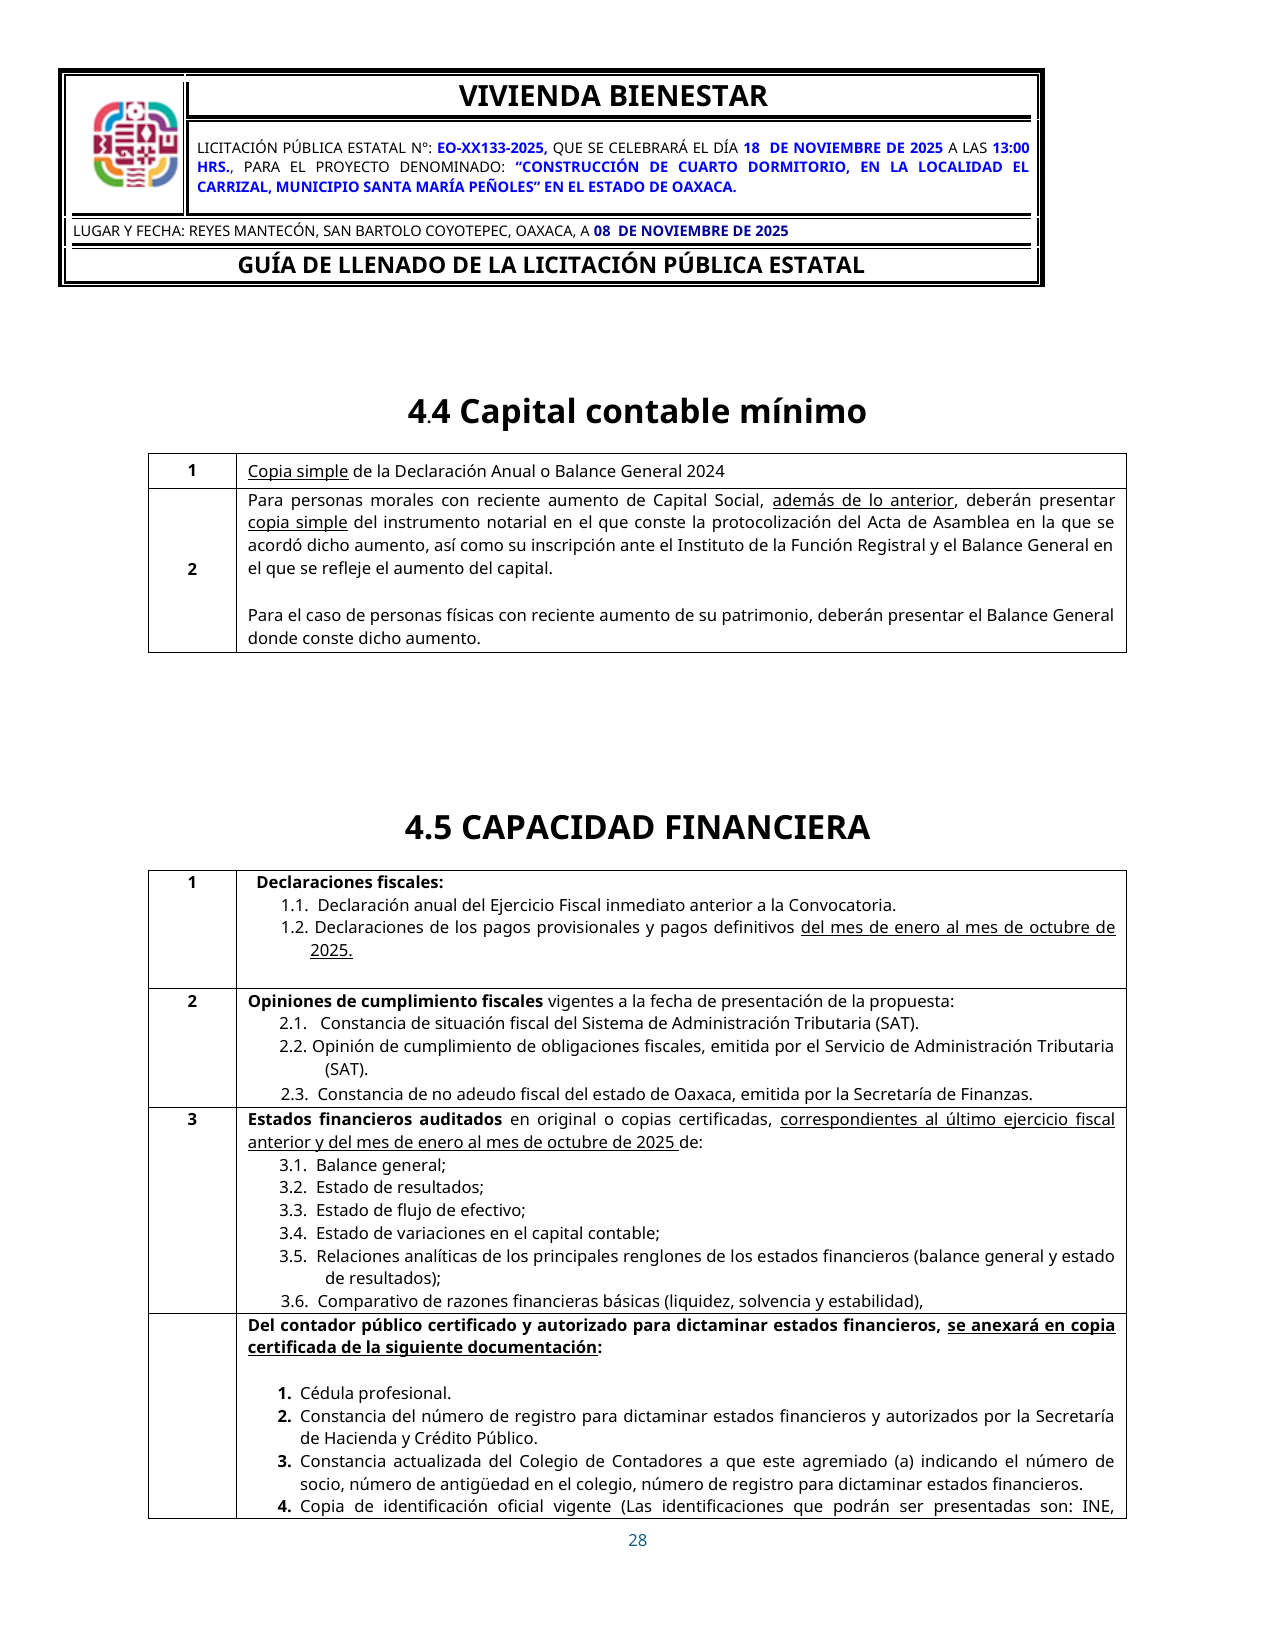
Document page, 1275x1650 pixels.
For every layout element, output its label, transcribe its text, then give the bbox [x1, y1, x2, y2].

picture [184, 93, 189, 193]
table_header Declaraciones fiscales: 1.1. Declaración anual del Ejercicio Fiscal inmediato anterior a la Convocatoria. 1.2. Declaraciones de los pagos provisionales y pagos definitivos del mes de enero al mes de octubre de 2025. [237, 871, 1126, 988]
table_cell 3 [149, 1108, 236, 1312]
table_cell Para personas morales con reciente aumento de Capital Social, además de lo anterior, deberán presentar copia simple del instrumento notarial en el que conste la protocolización del Acta de Asamblea en la que se acordó dicho aumento, así como su inscripción ante el Instituto de la Función Registral y el Balance General en el que se refleje el aumento del capital. Para el caso de personas físicas con reciente aumento de su patrimonio, deberán presentar el Balance General donde conste dicho aumento. [237, 489, 1126, 652]
picture [82, 93, 183, 193]
table_header 1 [149, 871, 236, 988]
table_header Copia simple de la Declaración Anual o Balance General 2024 [237, 454, 1126, 487]
text 4.4 Capital contable mínimo [148, 388, 1127, 433]
table_cell 2 [149, 989, 236, 1107]
table_cell Estados financieros auditados en original o copias certificadas, correspondientes al último ejercicio fiscal anterior y del mes de enero al mes de octubre de 2025 de: 3.1. Balance general; 3.2. Estado de resultados; 3.3. Estado de flujo de efectivo; 3.4. Estado de variaciones en el capital contable; 3.5. Relaciones analíticas de los principales renglones de los estados financieros (balance general y estado de resultados); 3.6. Comparativo de razones financieras básicas (liquidez, solvencia y estabilidad), [237, 1108, 1126, 1312]
table_cell 2 [149, 489, 236, 652]
text 4.5 CAPACIDAD FINANCIERA [148, 804, 1127, 849]
table_cell Opiniones de cumplimiento fiscales vigentes a la fecha de presentación de la propuesta: 2.1. Constancia de situación fiscal del Sistema de Administración Tributaria (SAT). 2.2. Opinión de cumplimiento de obligaciones fiscales, emitida por el Servicio de Administración Tributaria (SAT). 2.3. Constancia de no adeudo fiscal del estado de Oaxaca, emitida por la Secretaría de Finanzas. [237, 989, 1126, 1107]
table_header 1 [149, 454, 236, 487]
table_cell [149, 1314, 236, 1518]
